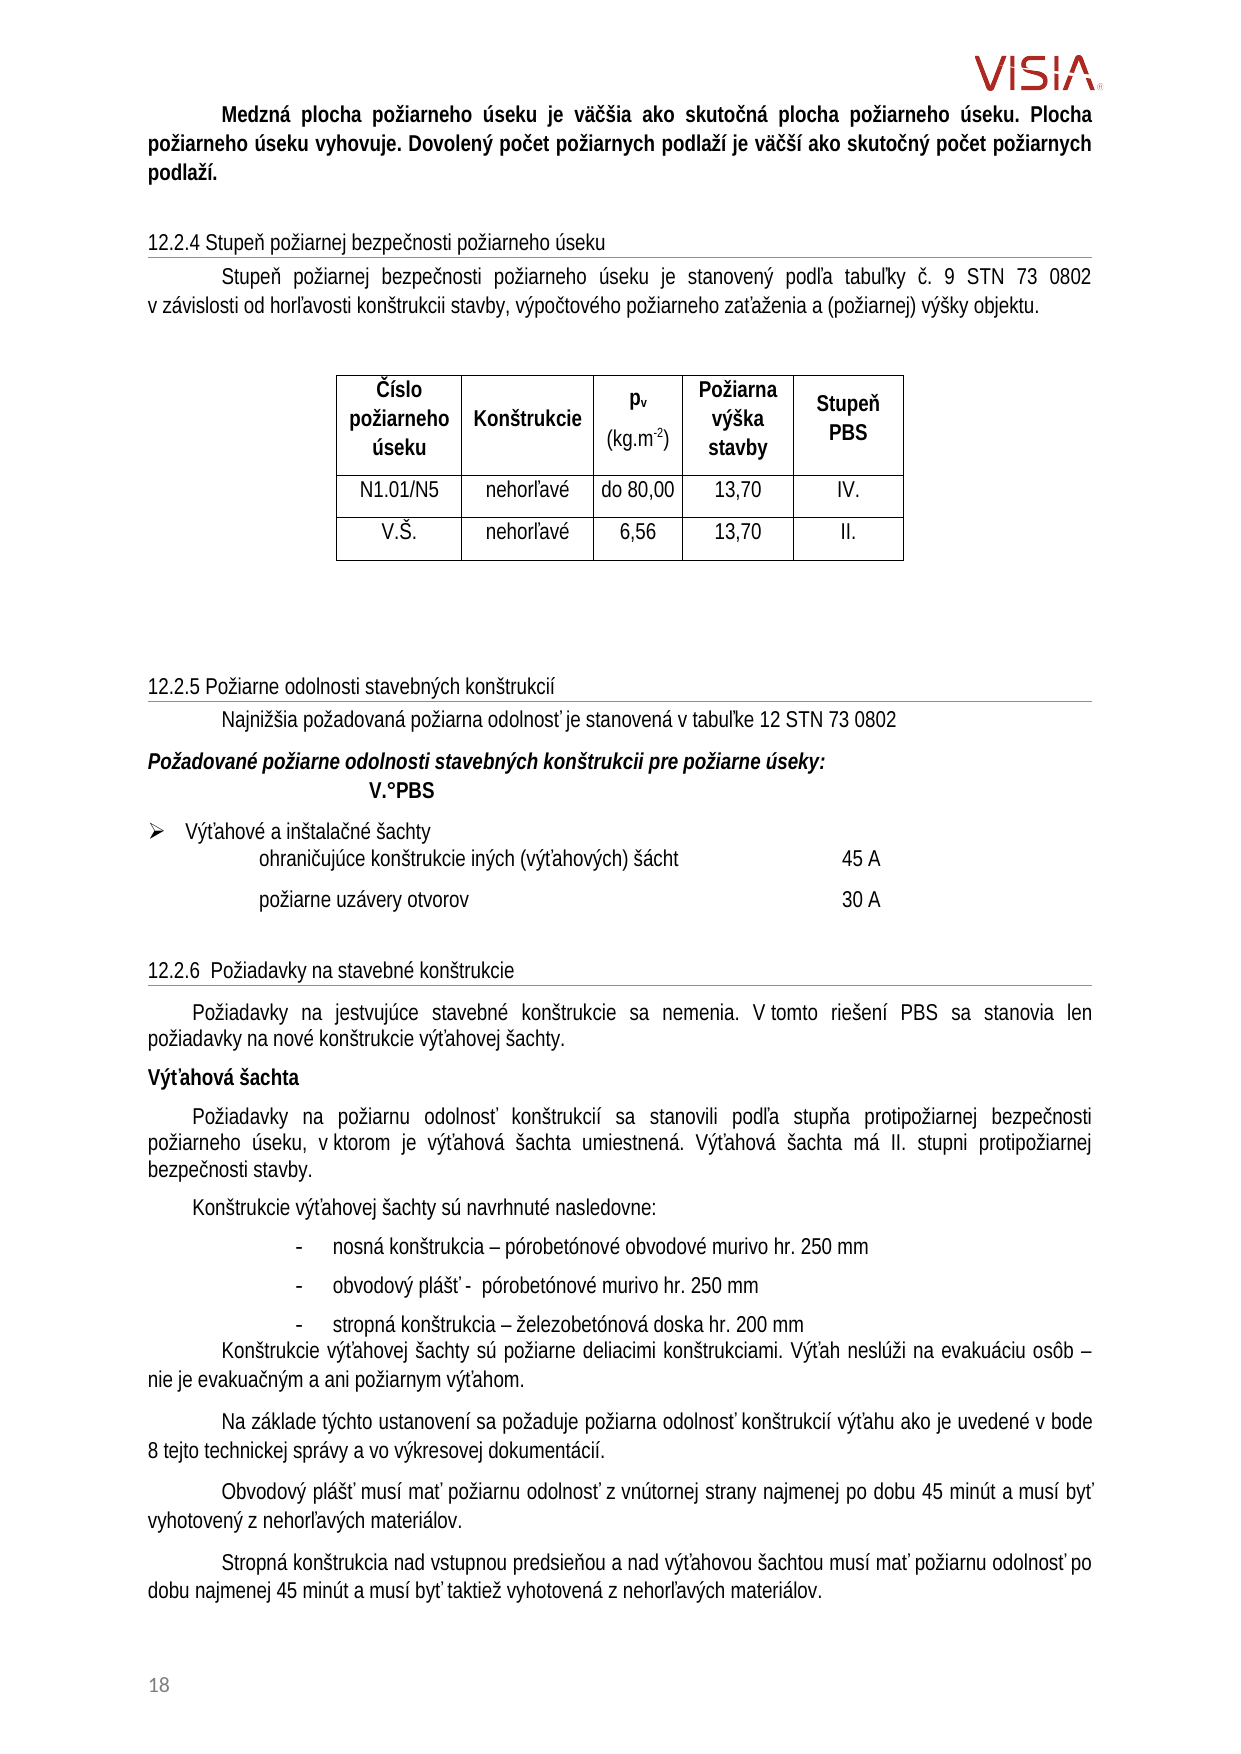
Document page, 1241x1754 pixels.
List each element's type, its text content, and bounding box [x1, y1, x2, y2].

table_header Požiarna výška stavby [683, 376, 793, 475]
text Požiadavky na požiarnu odolnosť konštrukcií sa stanovili podľa stupňa protipožiarnej bezpečnosti požiarneho úseku, v ktorom je výťahová šachta umiestnená. Výťahová šachta má II. stupni protipožiarnej bezpečnosti stavby. [148, 1103, 1092, 1182]
table_cell IV. [794, 476, 903, 517]
table_cell 13,70 [683, 476, 793, 517]
text Konštrukcie výťahovej šachty sú požiarne deliacimi konštrukciami. Výťah neslúži na evakuáciu osôb – nie je evakuačným a ani požiarnym výťahom. [148, 1337, 1092, 1393]
text Stropná konštrukcia nad vstupnou predsieňou a nad výťahovou šachtou musí mať požiarnu odolnosť po dobu najmenej 45 minút a musí byť taktiež vyhotovená z nehorľavých materiálov. [148, 1548, 1092, 1604]
text Výťahová šachta [148, 1064, 1092, 1090]
text Najnižšia požadovaná požiarna odolnosť je stanovená v tabuľke 12 STN 73 0802 [148, 706, 1092, 733]
table_header pv (kg.m-2) [594, 376, 682, 475]
table_cell N1.01/N5 [337, 476, 461, 517]
list stropná konštrukcia – železobetónová doska hr. 200 mm [295, 1311, 1092, 1337]
list Výťahové a inštalačné šachty [148, 818, 1092, 845]
table_cell V.Š. [337, 518, 461, 560]
text požiarne uzávery otvorov 30 A [259, 886, 1092, 912]
subtitle 12.2.4 Stupeň požiarnej bezpečnosti požiarneho úseku [148, 229, 1092, 257]
subtitle 12.2.6 Požiadavky na stavebné konštrukcie [148, 957, 1092, 985]
text ohraničujúce konštrukcie iných (výťahových) šácht 45 A [259, 845, 1092, 871]
list obvodový plášť - pórobetónové murivo hr. 250 mm [295, 1272, 1092, 1298]
text Konštrukcie výťahovej šachty sú navrhnuté nasledovne: [148, 1194, 1092, 1221]
table_cell do 80,00 [594, 476, 682, 517]
subtitle 12.2.5 Požiarne odolnosti stavebných konštrukcií [148, 673, 1092, 701]
table_cell 6,56 [594, 518, 682, 560]
text Požiadavky na jestvujúce stavebné konštrukcie sa nemenia. V tomto riešení PBS sa stanovia len požiadavky na nové konštrukcie výťahovej šachty. [148, 999, 1092, 1051]
text Požadované požiarne odolnosti stavebných konštrukcii pre požiarne úseky: V.°PBS [148, 748, 1092, 803]
table_cell nehorľavé [462, 476, 593, 517]
table_cell nehorľavé [462, 518, 593, 560]
picture [974, 55, 1104, 91]
table_header Konštrukcie [462, 376, 593, 475]
list nosná konštrukcia – pórobetónové obvodové murivo hr. 250 mm [295, 1233, 1092, 1259]
text Medzná plocha požiarneho úseku je väčšia ako skutočná plocha požiarneho úseku. Plocha požiarneho úseku vyhovuje. Dovolený počet požiarnych podlaží je väčší ako skutočný počet požiarnych podlaží. [148, 101, 1092, 185]
table_header Číslo požiarneho úseku [337, 376, 461, 475]
text Obvodový plášť musí mať požiarnu odolnosť z vnútornej strany najmenej po dobu 45 minút a musí byť vyhotovený z nehorľavých materiálov. [148, 1478, 1092, 1533]
text Stupeň požiarnej bezpečnosti požiarneho úseku je stanovený podľa tabuľky č. 9 STN 73 0802 v závislosti od horľavosti konštrukcii stavby, výpočtového požiarneho zaťaženia a (požiarnej) výšky objektu. [148, 263, 1092, 318]
table_cell II. [794, 518, 903, 560]
table_cell 13,70 [683, 518, 793, 560]
table_header Stupeň PBS [794, 376, 903, 475]
text Na základe týchto ustanovení sa požaduje požiarna odolnosť konštrukcií výťahu ako je uvedené v bode 8 tejto technickej správy a vo výkresovej dokumentácií. [148, 1408, 1092, 1463]
